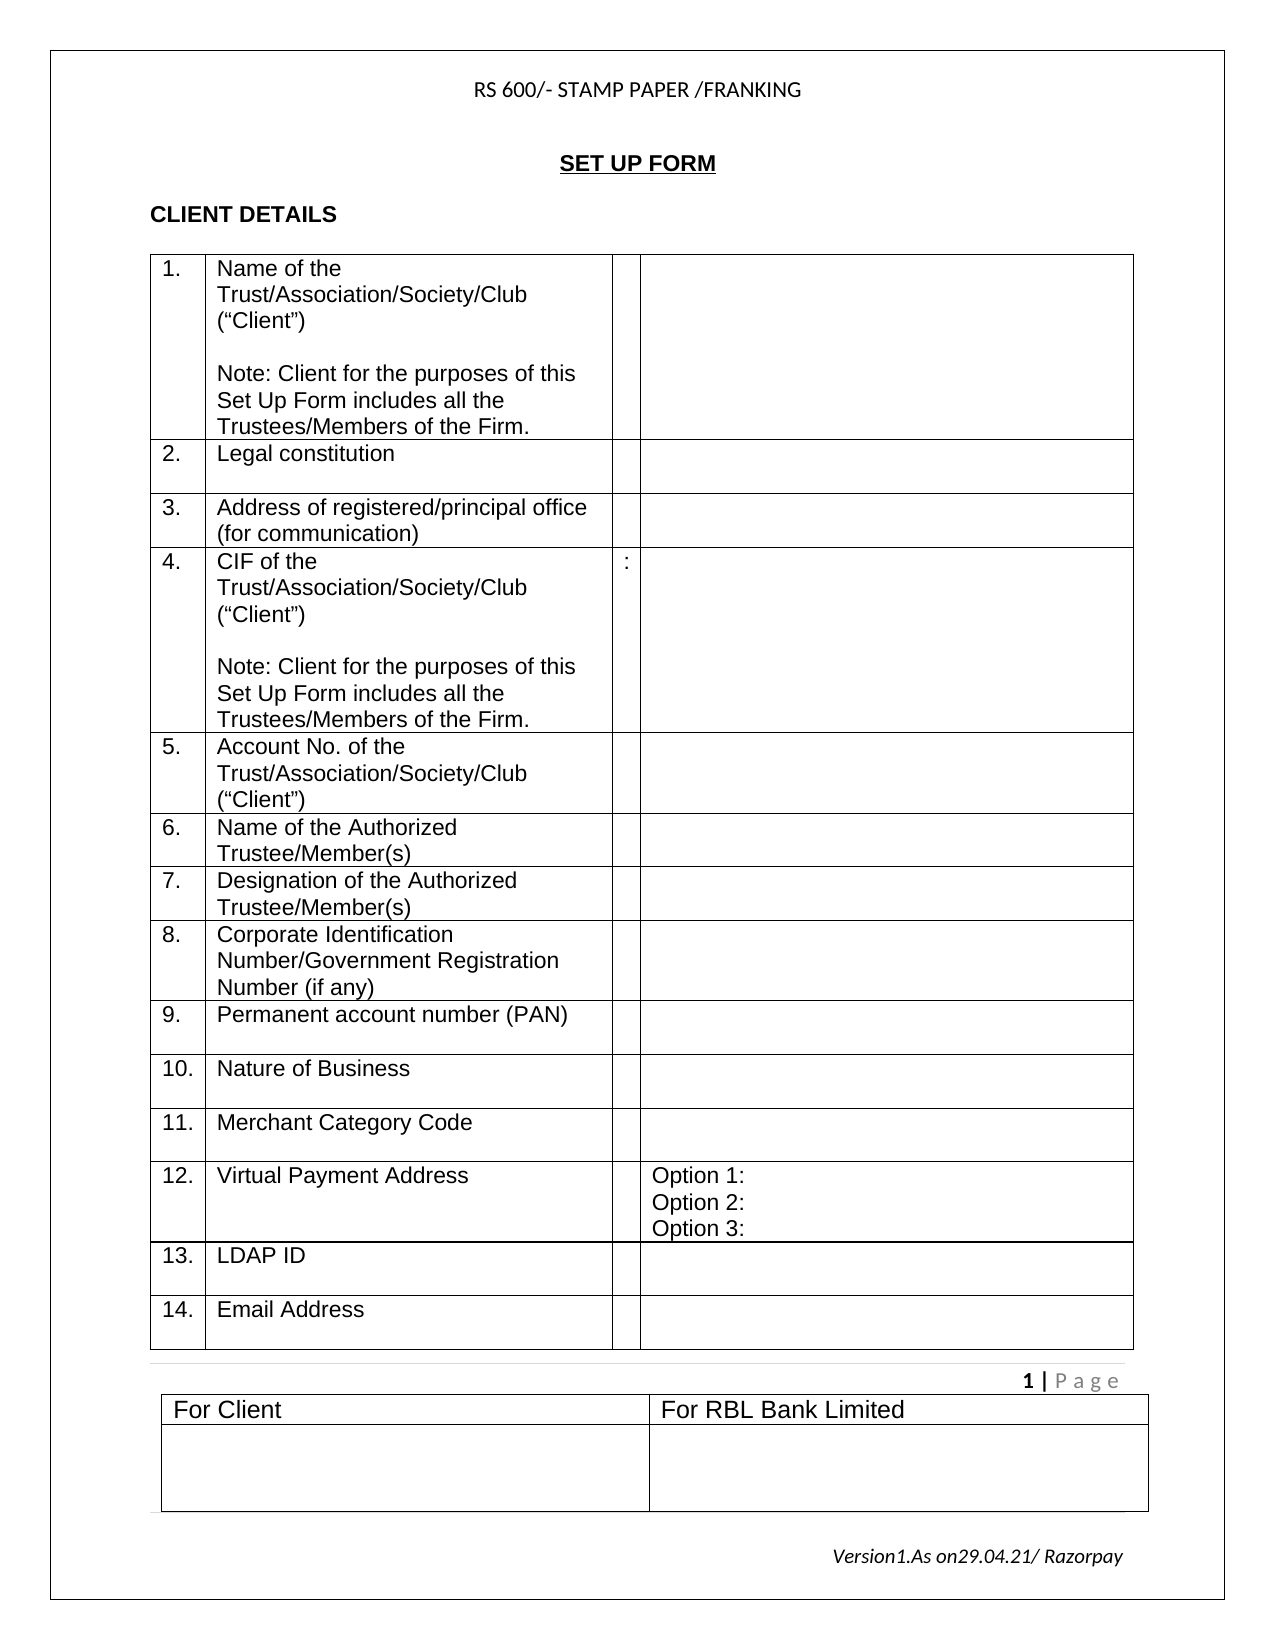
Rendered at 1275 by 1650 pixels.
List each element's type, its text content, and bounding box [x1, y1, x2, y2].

table_cell [613, 1109, 640, 1161]
table_cell [613, 440, 640, 493]
table_cell Address of registered/principal office (for communication) [206, 494, 612, 547]
table_cell [151, 814, 205, 866]
table_cell CIF of the Trust/Association/Society/Club (“Client”) Note: Client for the purposes of this Set Up Form includes all the Trustees/Members of the Firm. [206, 548, 612, 732]
table_header Name of the Trust/Association/Society/Club (“Client”) Note: Client for the purposes of this Set Up Form includes all the Trustees/Members of the Firm. [206, 255, 612, 439]
table_cell [641, 1001, 1133, 1054]
table_cell [641, 548, 1133, 732]
text CLIENT DETAILS [150, 201, 1125, 227]
table_cell Designation of the Authorized Trustee/Member(s) [206, 867, 612, 920]
table_cell [151, 1001, 205, 1054]
table_cell [151, 1162, 205, 1241]
table_cell : [613, 548, 640, 732]
table_cell [613, 1243, 640, 1295]
table_cell [641, 1055, 1133, 1107]
table_cell [641, 814, 1133, 866]
table_cell [613, 921, 640, 1000]
table_cell LDAP ID [206, 1243, 612, 1295]
table_cell [641, 440, 1133, 493]
table_header [641, 255, 1133, 439]
table_cell [151, 733, 205, 812]
table_cell [641, 867, 1133, 920]
table_cell [151, 1055, 205, 1107]
text SET UP FORM [150, 150, 1125, 176]
table_cell [613, 1162, 640, 1241]
table_cell Corporate Identification Number/Government Registration Number (if any) [206, 921, 612, 1000]
table_cell [641, 1109, 1133, 1161]
table_cell [151, 1109, 205, 1161]
table_cell [613, 733, 640, 812]
table_cell [641, 921, 1133, 1000]
table_cell Name of the Authorized Trustee/Member(s) [206, 814, 612, 866]
table_cell [613, 494, 640, 547]
table_cell [613, 1001, 640, 1054]
table_cell [641, 1243, 1133, 1295]
table_cell Nature of Business [206, 1055, 612, 1107]
table_cell Permanent account number (PAN) [206, 1001, 612, 1054]
table_cell [613, 867, 640, 920]
table_cell Email Address [206, 1296, 612, 1349]
table_cell [641, 733, 1133, 812]
table_header [151, 255, 205, 439]
table_cell Virtual Payment Address [206, 1162, 612, 1241]
table_cell Option 1: Option 2: Option 3: [641, 1162, 1133, 1241]
table_cell [151, 1296, 205, 1349]
table_cell [641, 1296, 1133, 1349]
table_cell [151, 548, 205, 732]
table_cell [613, 1055, 640, 1107]
table_cell [641, 494, 1133, 547]
table_cell [151, 494, 205, 547]
table_cell Account No. of the Trust/Association/Society/Club (“Client”) [206, 733, 612, 812]
table_cell [151, 440, 205, 493]
table_cell [613, 814, 640, 866]
table_header [613, 255, 640, 439]
table_cell [151, 1243, 205, 1295]
table_cell [151, 921, 205, 1000]
table_cell Legal constitution [206, 440, 612, 493]
table_cell Merchant Category Code [206, 1109, 612, 1161]
table_cell [613, 1296, 640, 1349]
table_cell [151, 867, 205, 920]
